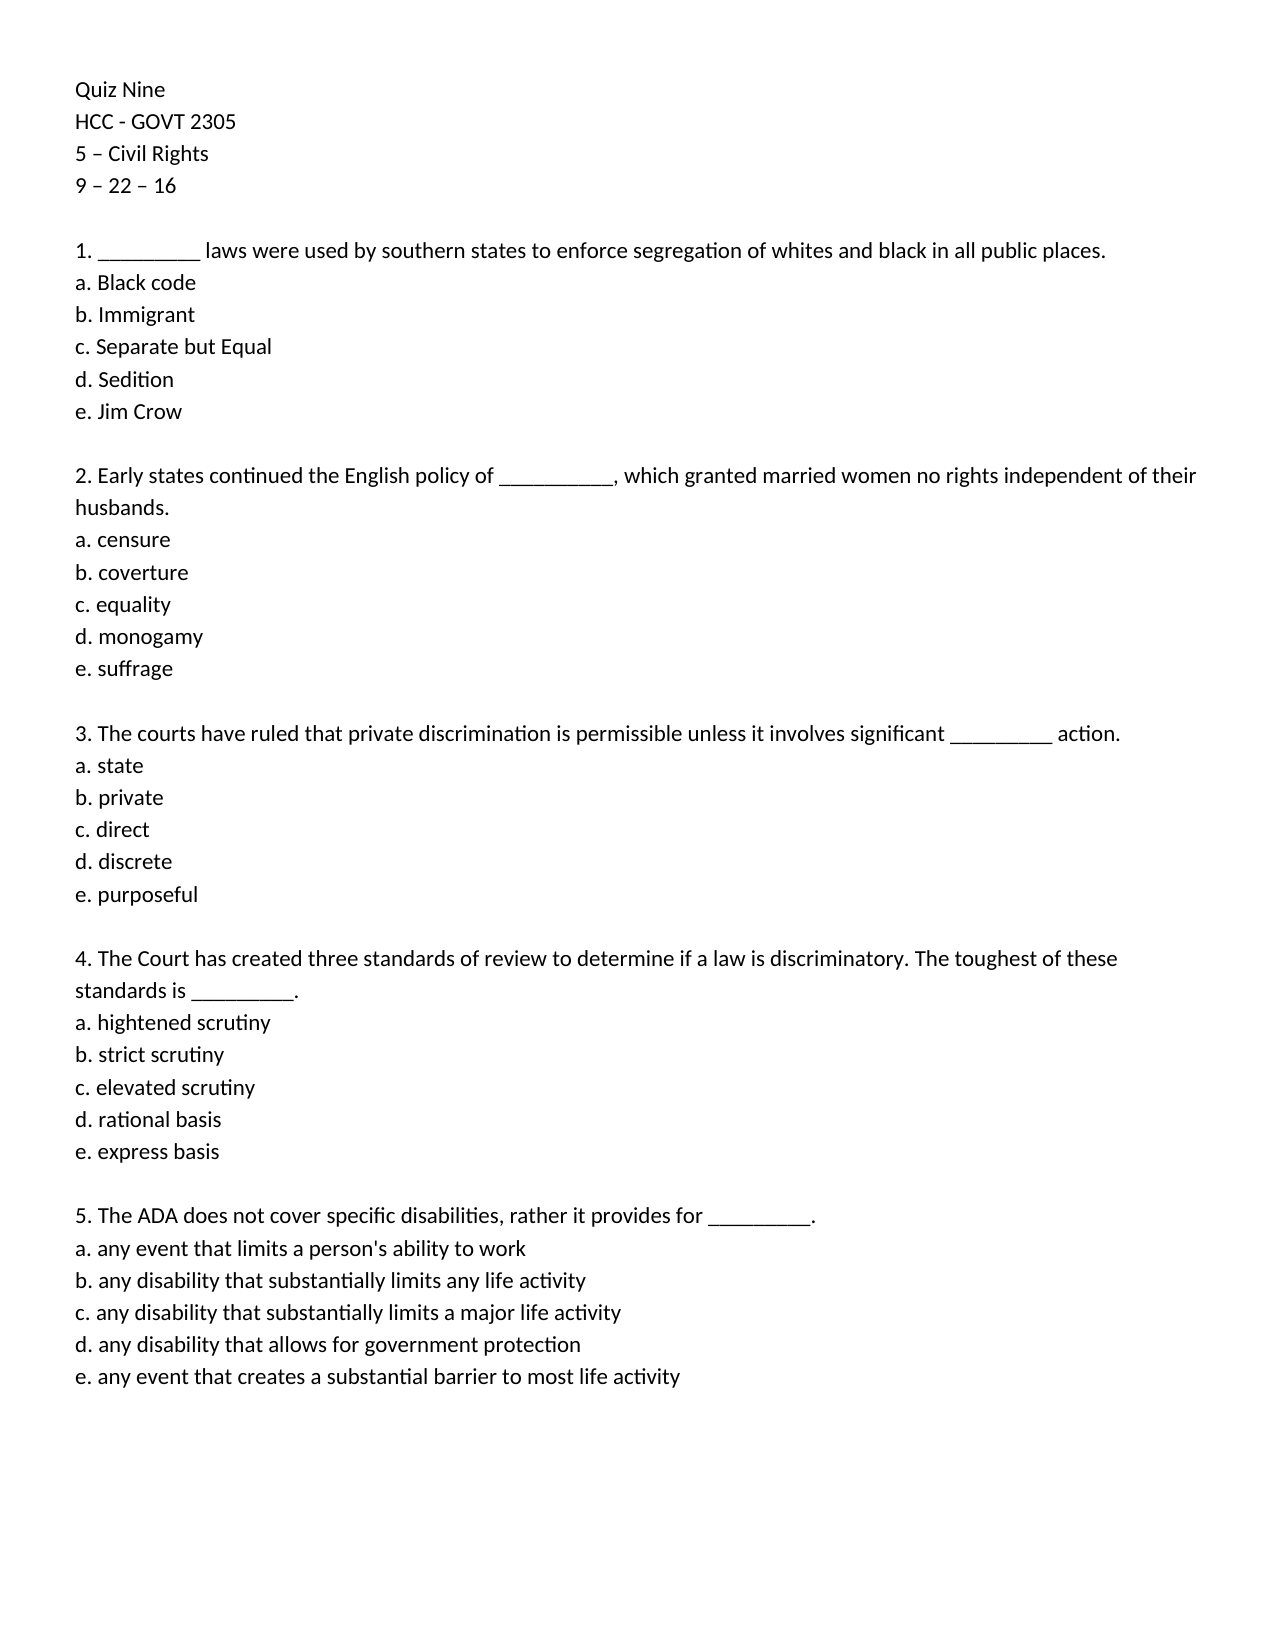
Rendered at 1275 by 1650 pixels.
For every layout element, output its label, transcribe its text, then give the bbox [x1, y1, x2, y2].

text Quiz Nine HCC - GOVT 2305 5 – Civil Rights 9 – 22 – 16 1. ​_________ laws were used by southern states to enforce segregation of whites and black in all public places. a. ​Black code b. ​Immigrant c. ​Separate but Equal d. ​Sedition e. ​Jim Crow 2. Early states continued the English policy of __________, which granted married women no rights independent of their husbands. a. censure b. coverture c. equality d. monogamy e. suffrage 3. The courts have ruled that private discrimination is permissible unless it involves significant _________ action. a. ​state b. ​private c. ​direct d. ​discrete e. ​purposeful 4. ​The Court has created three standards of review to determine if a law is discriminatory. The toughest of these standards is _________. a. ​hightened scrutiny b. ​strict scrutiny c. ​elevated scrutiny d. ​rational basis e. ​express basis 5. ​The ADA does not cover specific disabilities, rather it provides for _________. a. ​any event that limits a person's ability to work b. ​any disability that substantially limits any life activity c. ​any disability that substantially limits a major life activity d. ​any disability that allows for government protection e. ​any event that creates a substantial barrier to most life activity [75, 75, 1200, 1455]
